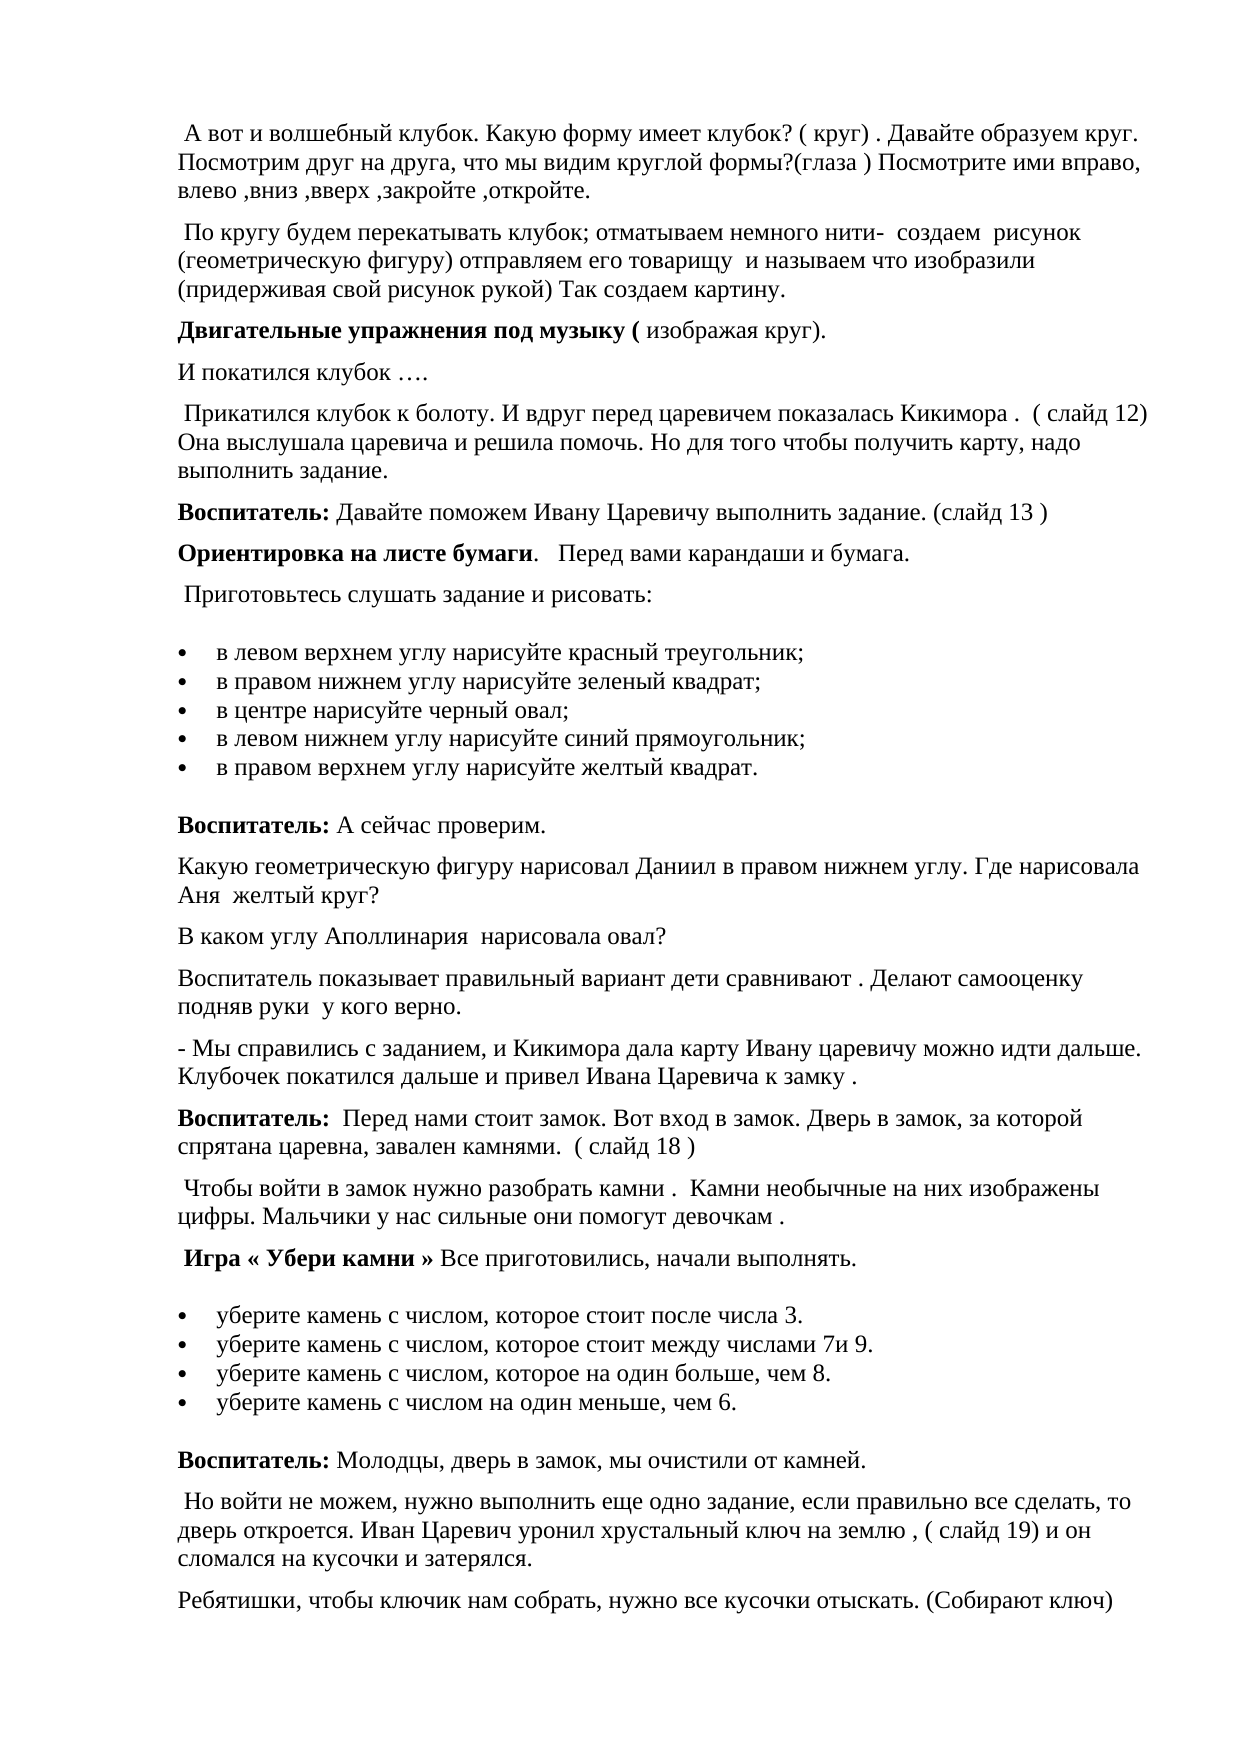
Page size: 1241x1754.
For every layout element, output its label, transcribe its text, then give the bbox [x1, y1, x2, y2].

text Чтобы войти в замок нужно разобрать камни . Камни необычные на них изображены цифры. Мальчики у нас сильные они помогут девочкам . [177, 1173, 1152, 1230]
list уберите камень с числом, которое стоит между числами 7и 9. [179, 1329, 1152, 1358]
list в центре нарисуйте черный овал; [179, 695, 1152, 723]
text Воспитатель: Молодцы, дверь в замок, мы очистили от камней. [177, 1445, 1152, 1473]
list уберите камень с числом на один меньше, чем 6. [179, 1387, 1152, 1416]
text По кругу будем перекатывать клубок; отматываем немного нити- создаем рисунок (геометрическую фигуру) отправляем его товарищу и называем что изобразили (придерживая свой рисунок рукой) Так создаем картину. [177, 217, 1152, 303]
text И покатился клубок …. [177, 357, 1152, 386]
text Игра « Убери камни » Все приготовились, начали выполнять. [177, 1243, 1152, 1271]
list в левом нижнем углу нарисуйте синий прямоугольник; [179, 723, 1152, 752]
text Ребятишки, чтобы ключик нам собрать, нужно все кусочки отыскать. (Собирают ключ) [177, 1585, 1152, 1613]
text Двигательные упражнения под музыку ( изображая круг). [177, 316, 1152, 344]
text Воспитатель: Перед нами стоит замок. Вот вход в замок. Дверь в замок, за которой спрятана царевна, завален камнями. ( слайд 18 ) [177, 1103, 1152, 1160]
text В каком углу Аполлинария нарисовала овал? [177, 921, 1152, 950]
text Воспитатель: А сейчас проверим. [177, 810, 1152, 839]
text Ориентировка на листе бумаги. Перед вами карандаши и бумага. [177, 538, 1152, 567]
list в правом верхнем углу нарисуйте желтый квадрат. [179, 752, 1152, 781]
list уберите камень с числом, которое на один больше, чем 8. [179, 1358, 1152, 1387]
list уберите камень с числом, которое стоит после числа 3. [179, 1301, 1152, 1329]
text Какую геометрическую фигуру нарисовал Даниил в правом нижнем углу. Где нарисовала Аня желтый круг? [177, 851, 1152, 909]
text Но войти не можем, нужно выполнить еще одно задание, если правильно все сделать, то дверь откроется. Иван Царевич уронил хрустальный ключ на землю , ( слайд 19) и он сломался на кусочки и затерялся. [177, 1486, 1152, 1572]
text Прикатился клубок к болоту. И вдруг перед царевичем показалась Кикимора . ( слайд 12) Она выслушала царевича и решила помочь. Но для того чтобы получить карту, надо выполнить задание. [177, 398, 1152, 484]
list в правом нижнем углу нарисуйте зеленый квадрат; [179, 666, 1152, 695]
text А вот и волшебный клубок. Какую форму имеет клубок? ( круг) . Давайте образуем круг. Посмотрим друг на друга, что мы видим круглой формы?(глаза ) Посмотрите ими вправо, влево ,вниз ,вверх ,закройте ,откройте. [177, 118, 1152, 204]
text Приготовьтесь слушать задание и рисовать: [177, 579, 1152, 608]
text Воспитатель показывает правильный вариант дети сравнивают . Делают самооценку подняв руки у кого верно. [177, 963, 1152, 1020]
text - Мы справились с заданием, и Кикимора дала карту Ивану царевичу можно идти дальше. Клубочек покатился дальше и привел Ивана Царевича к замку . [177, 1033, 1152, 1090]
list в левом верхнем углу нарисуйте красный треугольник; [179, 637, 1152, 666]
text Воспитатель: Давайте поможем Ивану Царевичу выполнить задание. (слайд 13 ) [177, 497, 1152, 526]
